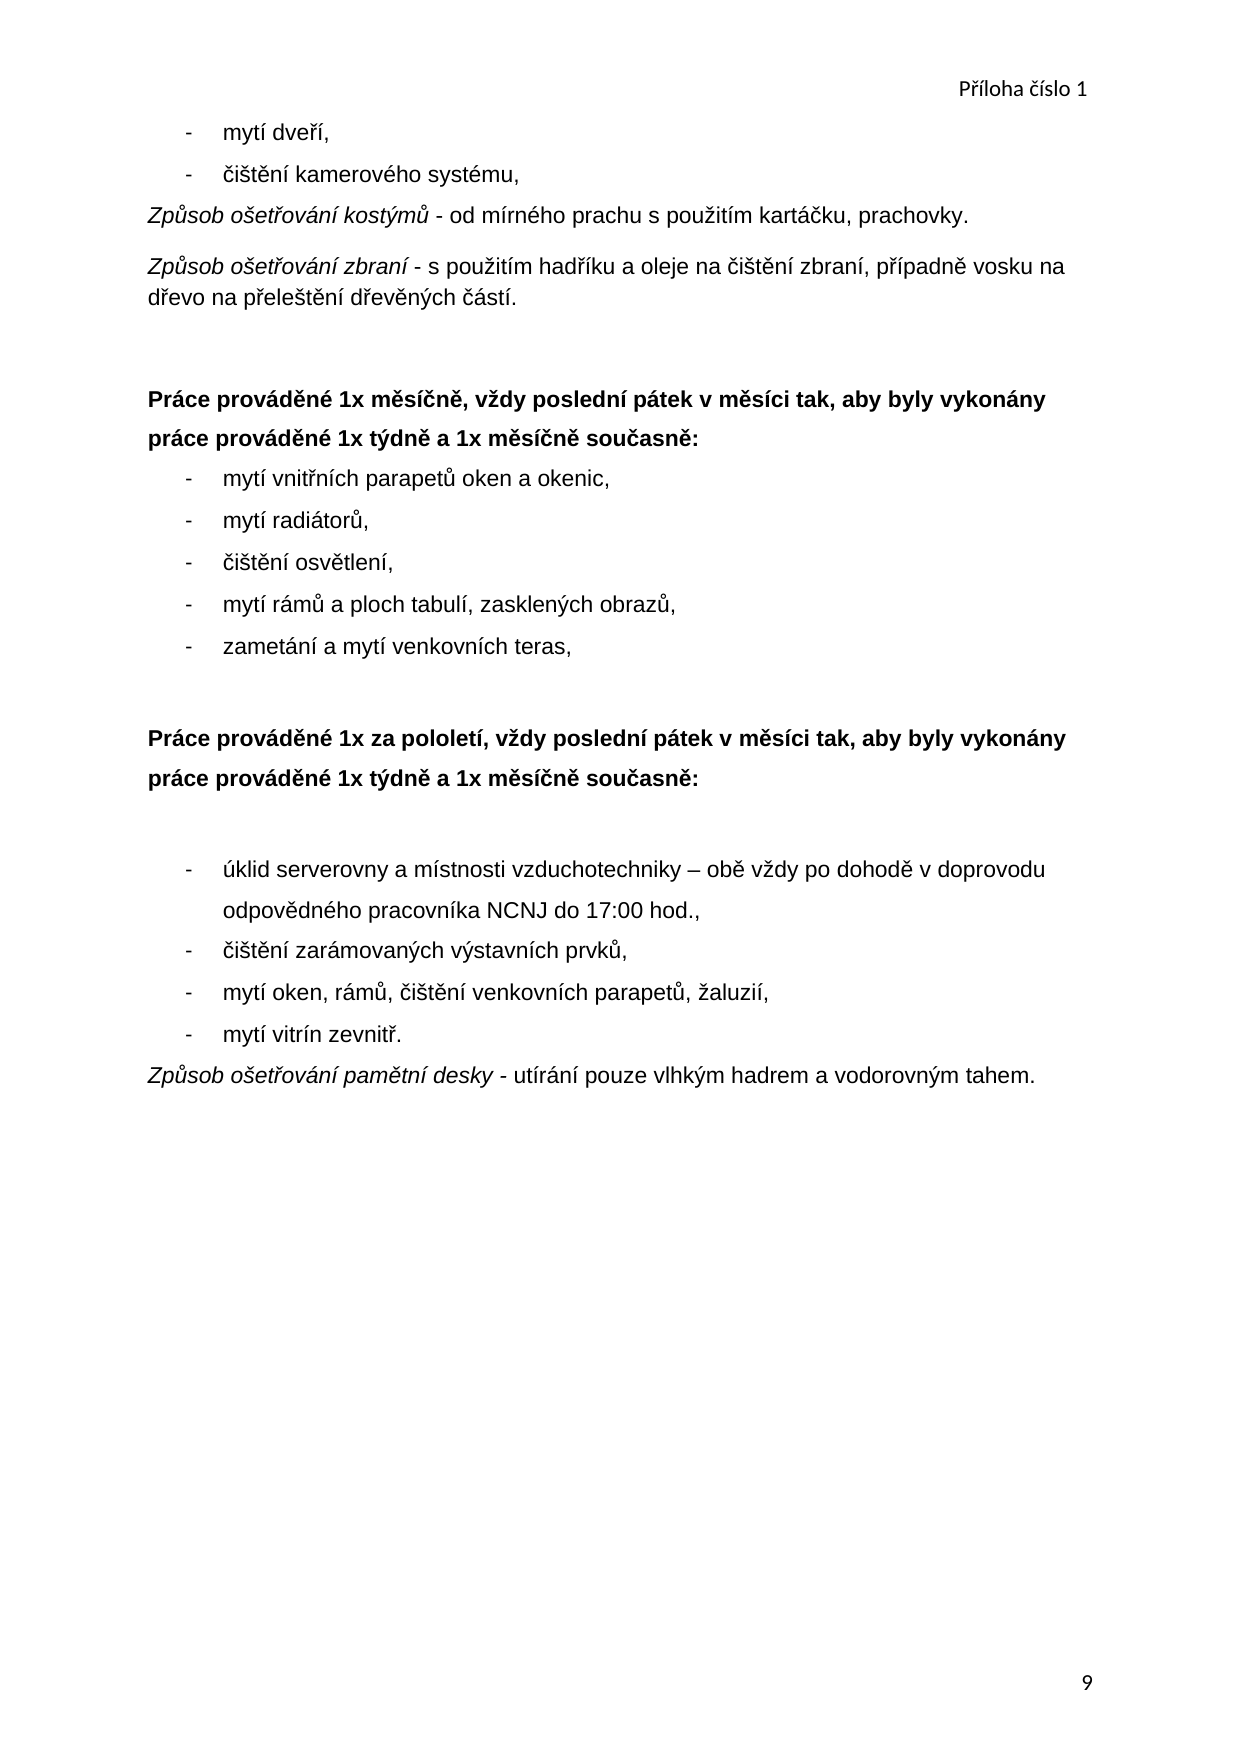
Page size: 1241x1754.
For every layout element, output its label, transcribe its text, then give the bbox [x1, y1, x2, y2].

list mytí rámů a ploch tabulí, zasklených obrazů, [185, 590, 1093, 618]
list čištění zarámovaných výstavních prvků, [185, 936, 1093, 964]
text Práce prováděné 1x za pololetí, vždy poslední pátek v měsíci tak, aby byly vykonány práce prováděné 1x týdně a 1x měsíčně současně: [148, 725, 1093, 791]
list mytí dveří, [185, 118, 1093, 146]
list mytí radiátorů, [185, 506, 1093, 534]
list čištění osvětlení, [185, 548, 1093, 576]
text Způsob ošetřování zbraní - s použitím hadříku a oleje na čištění zbraní, případně vosku na dřevo na přeleštění dřevěných částí. [148, 253, 1093, 310]
list mytí vitrín zevnitř. [185, 1020, 1093, 1048]
list Způsob ošetřování pamětní desky - utírání pouze vlhkým hadrem a vodorovným tahem. [148, 1062, 1093, 1088]
text Způsob ošetřování kostýmů - od mírného prachu s použitím kartáčku, prachovky. [148, 202, 1093, 228]
list mytí oken, rámů, čištění venkovních parapetů, žaluzií, [185, 978, 1093, 1006]
list zametání a mytí venkovních teras, [185, 632, 1093, 660]
list čištění kamerového systému, [185, 160, 1093, 188]
list mytí vnitřních parapetů oken a okenic, [185, 464, 1093, 492]
text Práce prováděné 1x měsíčně, vždy poslední pátek v měsíci tak, aby byly vykonány práce prováděné 1x týdně a 1x měsíčně současně: [148, 386, 1093, 451]
list úklid serverovny a místnosti vzduchotechniky – obě vždy po dohodě v doprovodu odpovědného pracovníka NCNJ do 17:00 hod., [185, 855, 1093, 923]
